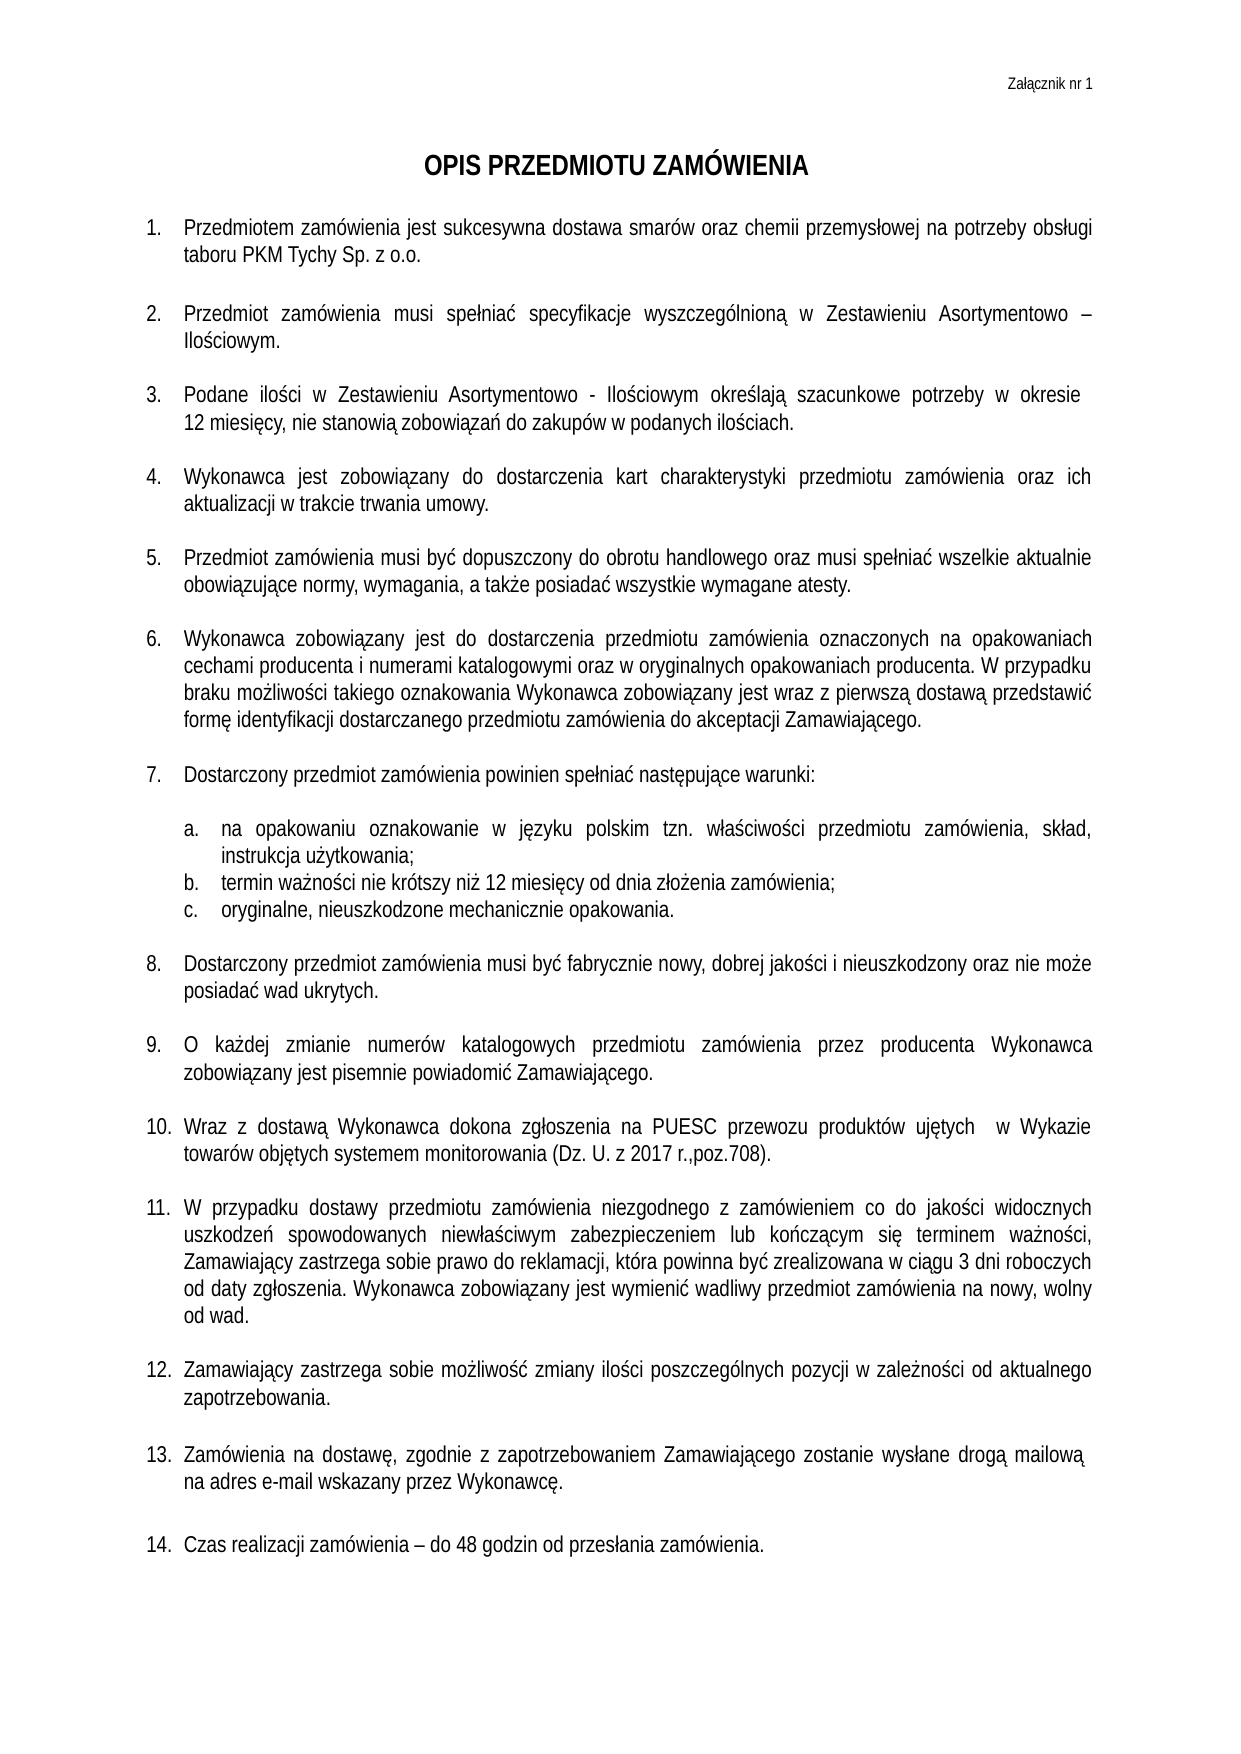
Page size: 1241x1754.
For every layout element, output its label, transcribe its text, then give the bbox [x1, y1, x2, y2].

list Dostarczony przedmiot zamówienia powinien spełniać następujące warunki: [146, 761, 1093, 787]
list Podane ilości w Zestawieniu Asortymentowo - Ilościowym określają szacunkowe potrzeby w okresie 12 miesięcy, nie stanowią zobowiązań do zakupów w podanych ilościach. [146, 381, 1093, 435]
list W przypadku dostawy przedmiotu zamówienia niezgodnego z zamówieniem co do jakości widocznych uszkodzeń spowodowanych niewłaściwym zabezpieczeniem lub kończącym się terminem ważności, Zamawiający zastrzega sobie prawo do reklamacji, która powinna być zrealizowana w ciągu 3 dni roboczych od daty zgłoszenia. Wykonawca zobowiązany jest wymienić wadliwy przedmiot zamówienia na nowy, wolny od wad. [146, 1194, 1093, 1329]
list Wykonawca jest zobowiązany do dostarczenia kart charakterystyki przedmiotu zamówienia oraz ich aktualizacji w trakcie trwania umowy. [146, 463, 1093, 516]
list Przedmiotem zamówienia jest sukcesywna dostawa smarów oraz chemii przemysłowej na potrzeby obsługi taboru PKM Tychy Sp. z o.o. [146, 214, 1093, 268]
list Zamawiający zastrzega sobie możliwość zmiany ilości poszczególnych pozycji w zależności od aktualnego zapotrzebowania. [146, 1356, 1093, 1410]
list Przedmiot zamówienia musi spełniać specyfikacje wyszczególnioną w Zestawieniu Asortymentowo – Ilościowym. [146, 300, 1093, 354]
list na opakowaniu oznakowanie w języku polskim tzn. właściwości przedmiotu zamówienia, skład, instrukcja użytkowania; [183, 815, 1093, 868]
list Czas realizacji zamówienia – do 48 godzin od przesłania zamówienia. [146, 1531, 1093, 1558]
list Zamówienia na dostawę, zgodnie z zapotrzebowaniem Zamawiającego zostanie wysłane drogą mailową na adres e-mail wskazany przez Wykonawcę. [146, 1441, 1093, 1494]
list Dostarczony przedmiot zamówienia musi być fabrycznie nowy, dobrej jakości i nieuszkodzony oraz nie może posiadać wad ukrytych. [146, 950, 1093, 1004]
list termin ważności nie krótszy niż 12 miesięcy od dnia złożenia zamówienia; [183, 869, 1093, 895]
list Wykonawca zobowiązany jest do dostarczenia przedmiotu zamówienia oznaczonych na opakowaniach cechami producenta i numerami katalogowymi oraz w oryginalnych opakowaniach producenta. W przypadku braku możliwości takiego oznakowania Wykonawca zobowiązany jest wraz z pierwszą dostawą przedstawić formę identyfikacji dostarczanego przedmiotu zamówienia do akceptacji Zamawiającego. [146, 625, 1093, 733]
list Wraz z dostawą Wykonawca dokona zgłoszenia na PUESC przewozu produktów ujętych w Wykazie towarów objętych systemem monitorowania (Dz. U. z 2017 r.,poz.708). [146, 1113, 1093, 1166]
list Przedmiot zamówienia musi być dopuszczony do obrotu handlowego oraz musi spełniać wszelkie aktualnie obowiązujące normy, wymagania, a także posiadać wszystkie wymagane atesty. [146, 544, 1093, 597]
list O każdej zmianie numerów katalogowych przedmiotu zamówienia przez producenta Wykonawca zobowiązany jest pisemnie powiadomić Zamawiającego. [146, 1031, 1093, 1085]
list oryginalne, nieuszkodzone mechanicznie opakowania. [183, 896, 1093, 922]
text OPIS PRZEDMIOTU ZAMÓWIENIA [148, 148, 1093, 181]
